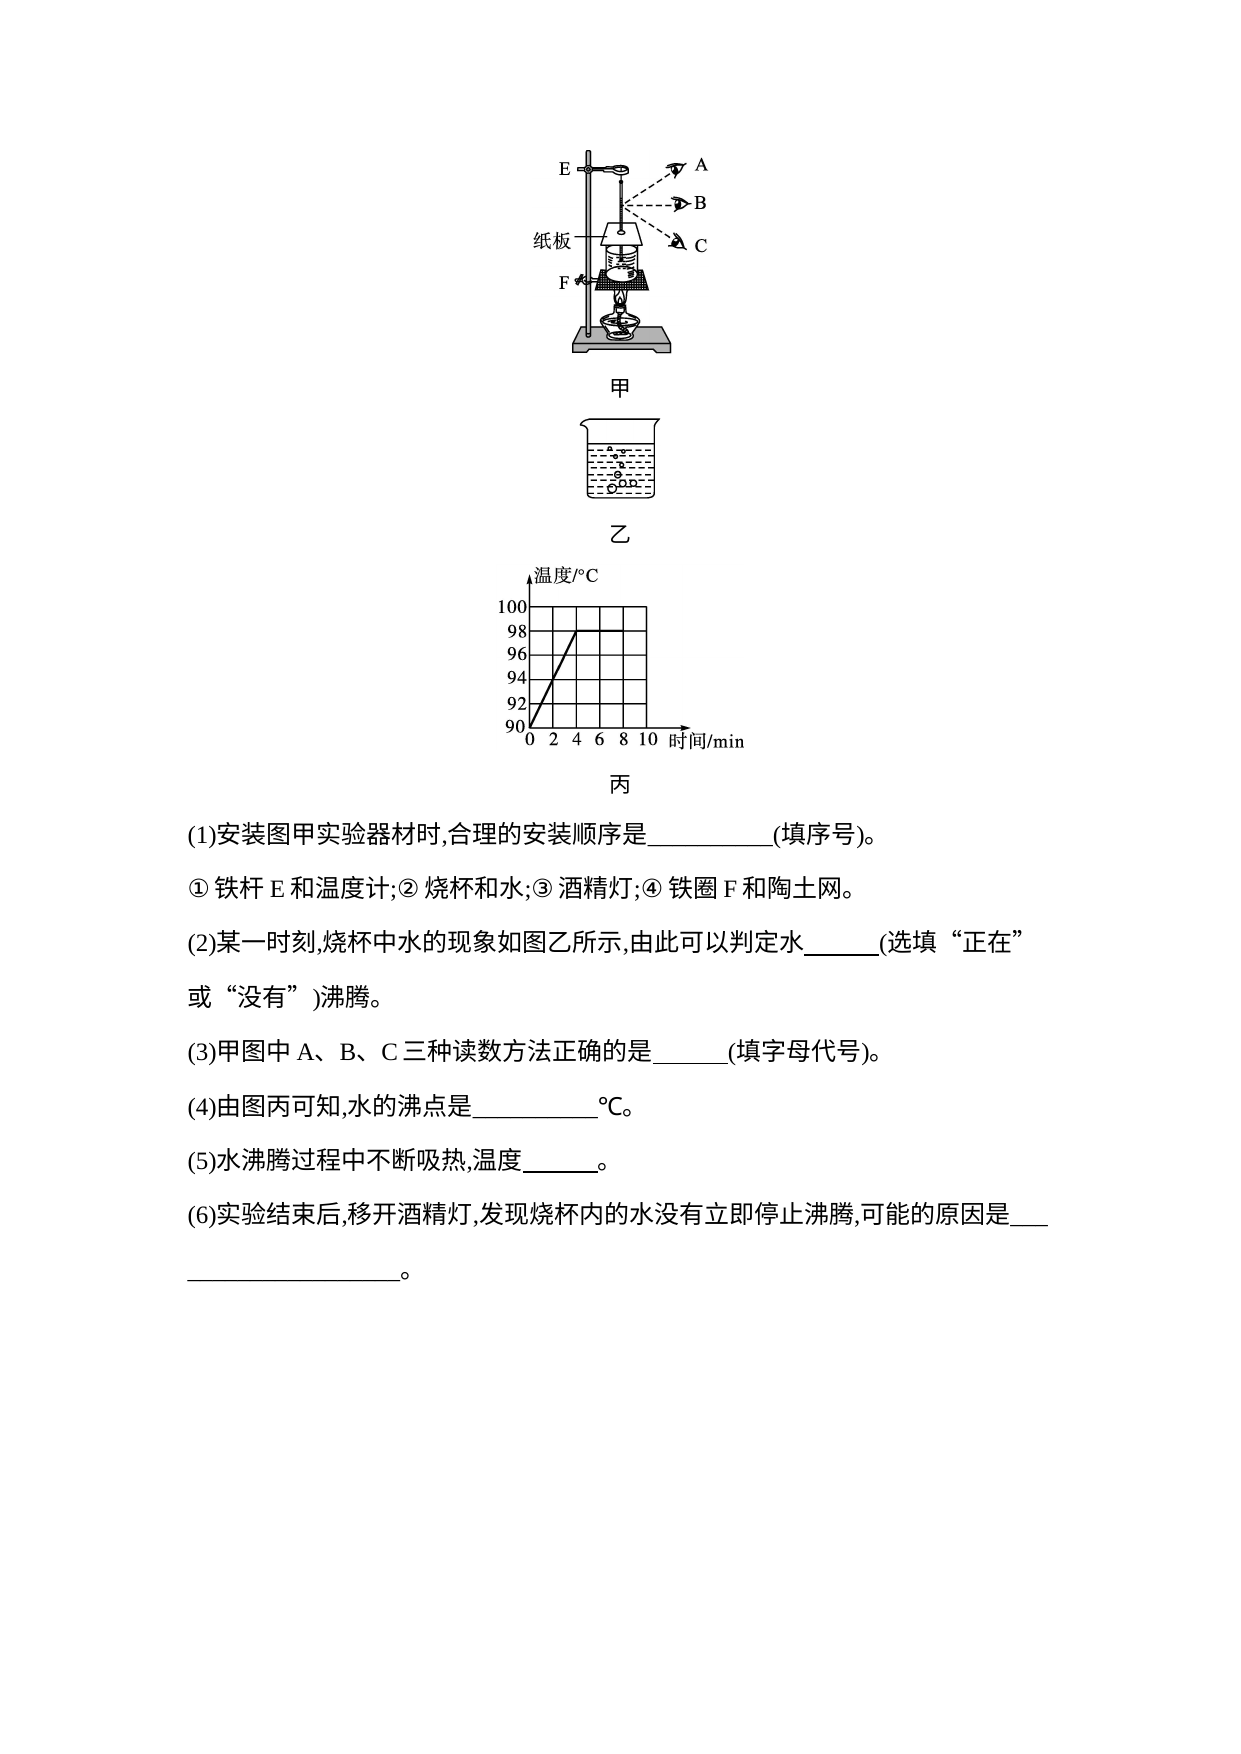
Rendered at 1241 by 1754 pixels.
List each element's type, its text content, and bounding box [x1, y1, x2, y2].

text (1)安装图甲实验器材时,合理的安装顺序是__________(填序号)。 [187, 814, 1053, 850]
text 丙 [187, 767, 1053, 798]
text 乙 [187, 517, 1053, 548]
text (4)由图丙可知,水的沸点是__________℃。 [187, 1086, 1053, 1122]
picture [531, 150, 709, 355]
text (3)甲图中A、B、C三种读数方法正确的是 (填字母代号)。 [187, 1032, 1053, 1068]
picture [496, 564, 744, 750]
text (6)实验结束后,移开酒精灯,发现烧杯内的水没有立即停止沸腾,可能的原因是____________________。 [187, 1195, 1053, 1285]
text 甲 [187, 371, 1053, 403]
picture [579, 418, 661, 500]
text ①铁杆E和温度计;②烧杯和水;③酒精灯;④铁圈F和陶土网。 [187, 868, 1053, 905]
text (5)水沸腾过程中不断吸热,温度 。 [187, 1140, 1053, 1177]
text (2)某一时刻,烧杯中水的现象如图乙所示,由此可以判定水 (选填“正在”或“没有”)沸腾。 [187, 923, 1053, 1013]
